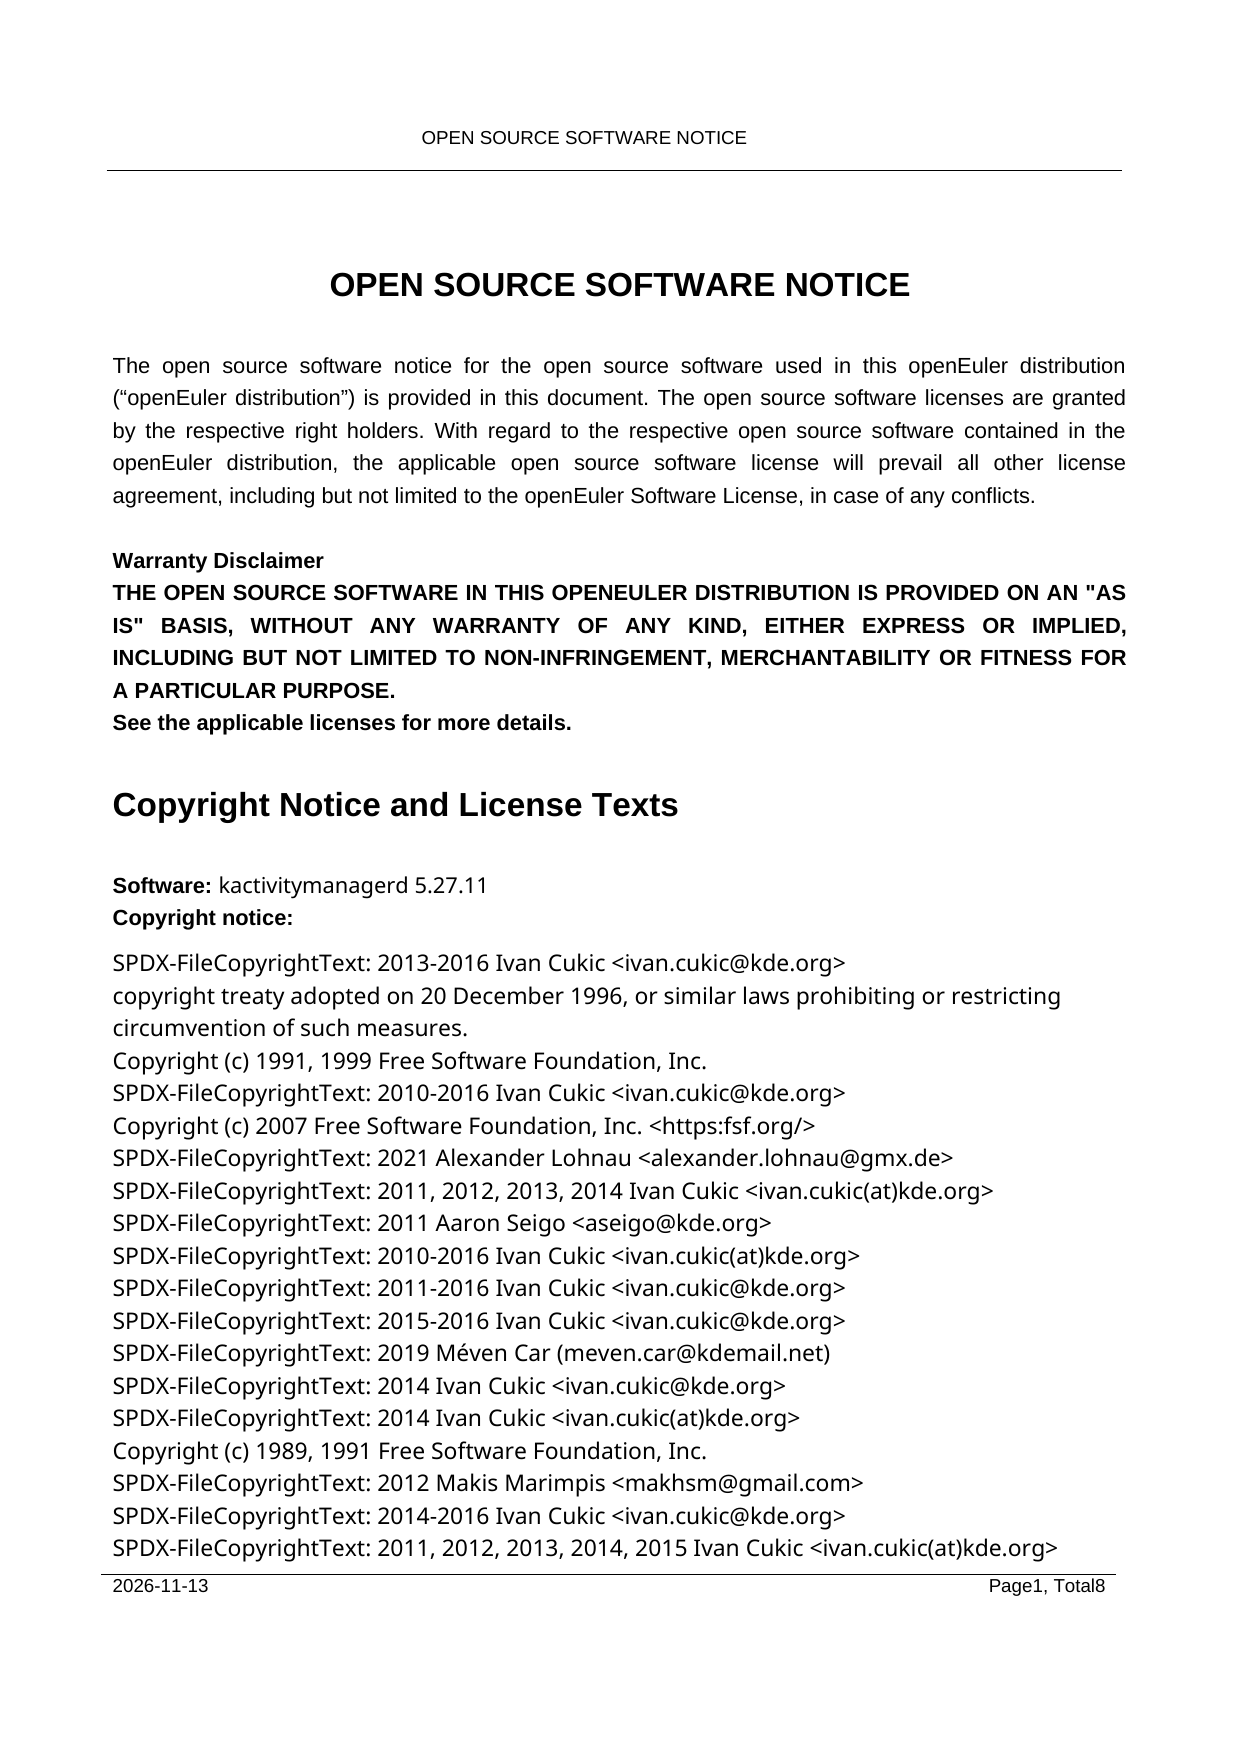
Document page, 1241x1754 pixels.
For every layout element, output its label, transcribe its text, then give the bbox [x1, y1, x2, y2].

text Copyright notice: [112, 901, 1128, 934]
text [112, 947, 1128, 1564]
text Warranty Disclaimer [112, 544, 1128, 576]
text THE OPEN SOURCE SOFTWARE IN THIS OPENEULER DISTRIBUTION IS PROVIDED ON AN "AS IS" BASIS, WITHOUT ANY WARRANTY OF ANY KIND, EITHER EXPRESS OR IMPLIED, INCLUDING BUT NOT LIMITED TO NON-INFRINGEMENT, MERCHANTABILITY OR FITNESS FOR A PARTICULAR PURPOSE. See the applicable licenses for more details. [112, 576, 1128, 739]
text The open source software notice for the open source software used in this openEuler distribution (“openEuler distribution”) is provided in this document. The open source software licenses are granted by the respective right holders. With regard to the respective open source software contained in the openEuler distribution, the applicable open source software license will prevail all other license agreement, including but not limited to the openEuler Software License, in case of any conflicts. [112, 349, 1128, 511]
title Software: kactivitymanagerd 5.27.11 [112, 869, 1128, 901]
text OPEN SOURCE SOFTWARE NOTICE [112, 251, 1128, 316]
text Copyright Notice and License Texts [112, 771, 1128, 836]
